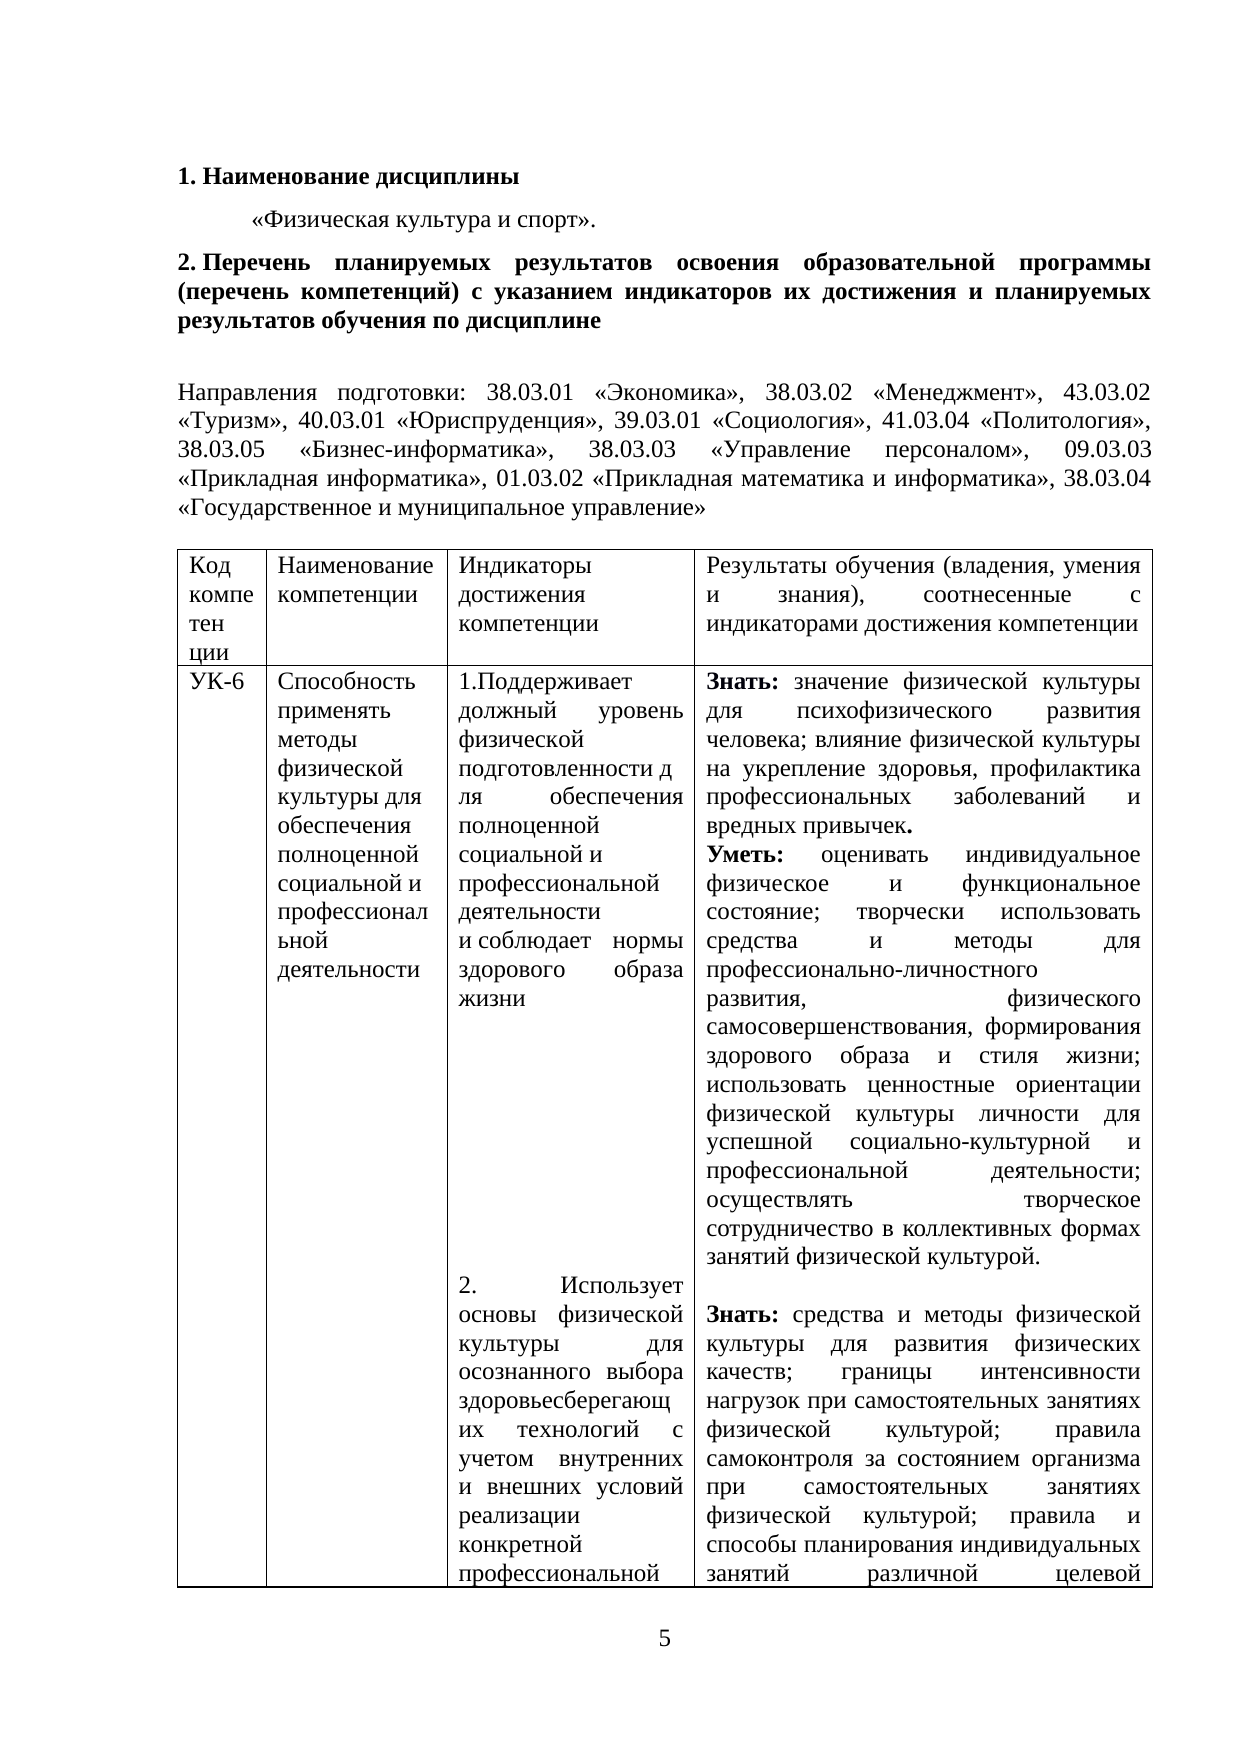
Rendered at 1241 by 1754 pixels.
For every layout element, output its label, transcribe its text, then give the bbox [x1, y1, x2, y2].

text 2. Перечень планируемых результатов освоения образовательной программы (перечень компетенций) с указанием индикаторов их достижения и планируемых результатов обучения по дисциплине [177, 247, 1152, 334]
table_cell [448, 666, 694, 1586]
text Направления подготовки: 38.03.01 «Экономика», 38.03.02 «Менеджмент», 43.03.02 «Туризм», 40.03.01 «Юриспруденция», 39.03.01 «Социология», 41.03.04 «Политология», 38.03.05 «Бизнес-информатика», 38.03.03 «Управление персоналом», 09.03.03 «Прикладная информатика», 01.03.02 «Прикладная математика и информатика», 38.03.04 «Государственное и муниципальное управление» [177, 377, 1152, 521]
table_header Индикаторы достижения компетенции [448, 550, 694, 665]
table_header Результаты обучения (владения, умения и знания), соотнесенные с индикаторами достижения компетенции [695, 550, 1152, 665]
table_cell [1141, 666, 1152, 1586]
text 1. Наименование дисциплины [177, 161, 1152, 190]
table_header Наименование компетенции [267, 550, 447, 665]
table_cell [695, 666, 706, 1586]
table_cell УК-6 [178, 666, 266, 1586]
text «Физическая культура и спорт». [177, 204, 1152, 233]
table_header Код компе тен ции [178, 550, 266, 665]
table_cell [267, 666, 447, 1586]
